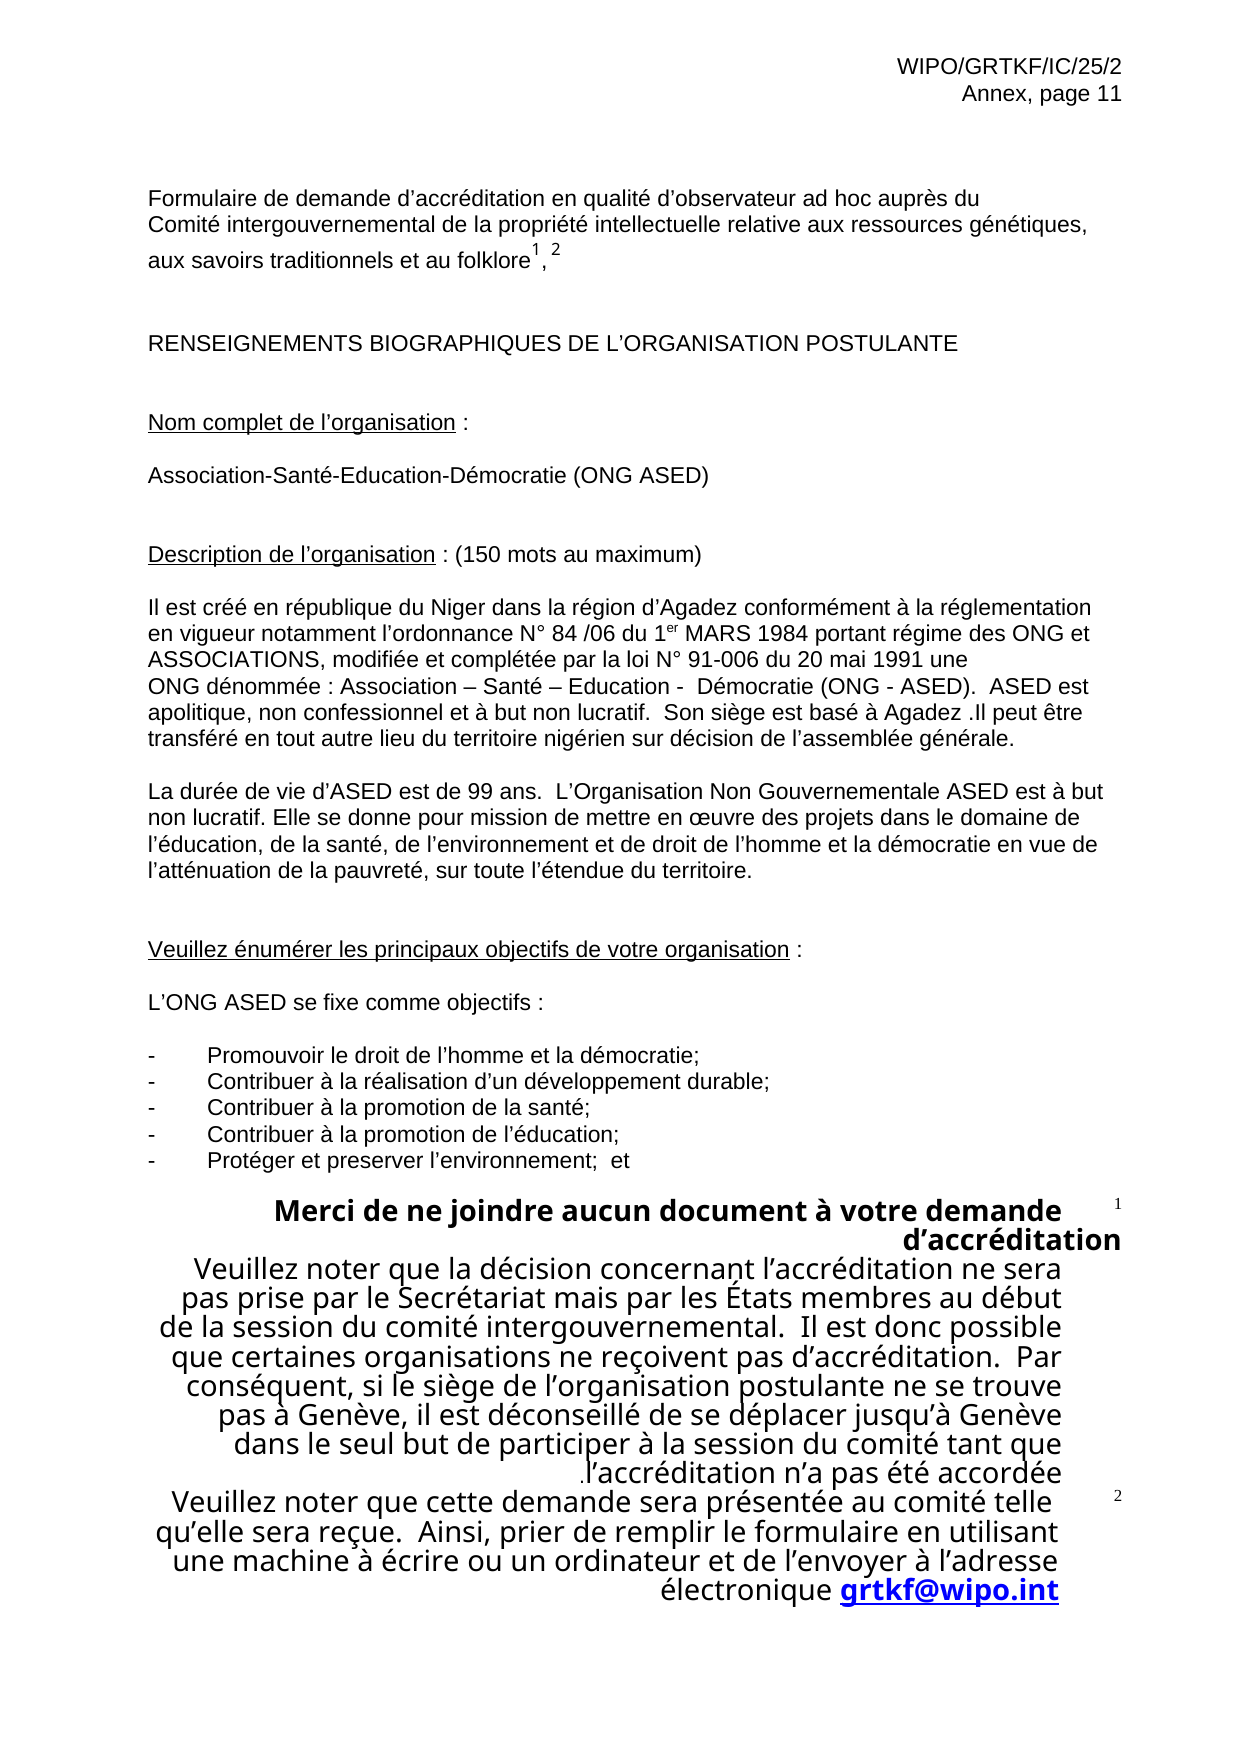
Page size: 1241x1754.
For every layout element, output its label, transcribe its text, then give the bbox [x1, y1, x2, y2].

text La durée de vie d’ASED est de 99 ans. L’Organisation Non Gouvernementale ASED est à but non lucratif. Elle se donne pour mission de mettre en œuvre des projets dans le domaine de l’éducation, de la santé, de l’environnement et de droit de l’homme et la démocratie en vue de l’atténuation de la pauvreté, sur toute l’étendue du territoire. [148, 778, 1122, 883]
list Contribuer à la promotion de la santé; [148, 1094, 1122, 1121]
list Contribuer à la promotion de l’éducation; [148, 1121, 1122, 1147]
list Promouvoir le droit de l’homme et la démocratie; [148, 1042, 1122, 1068]
text Association-Santé-Education-Démocratie (ONG ASED) [148, 462, 1122, 488]
text Comité intergouvernemental de la propriété intellectuelle relative aux ressources génétiques, aux savoirs traditionnels et au folklore, [148, 211, 1122, 277]
text RENSEIGNEMENTS BIOGRAPHIQUES DE L’ORGANISATION POSTULANTE [148, 330, 1122, 356]
text Formulaire de demande d’accréditation en qualité d’observateur ad hoc auprès du [148, 185, 1122, 211]
list L’ONG ASED se fixe comme objectifs : [148, 989, 1122, 1015]
text Il est créé en république du Niger dans la région d’Agadez conformément à la réglementation en vigueur notamment l’ordonnance N° 84 /06 du 1er MARS 1984 portant régime des ONG et ASSOCIATIONS, modifiée et complétée par la loi N° 91-006 du 20 mai 1991 une ONG dénommée : Association – Santé – Education - Démocratie (ONG - ASED). ASED est apolitique, non confessionnel et à but non lucratif. Son siège est basé à Agadez .Il peut être transféré en tout autre lieu du territoire nigérien sur décision de l’assemblée générale. [148, 593, 1122, 752]
list Protéger et preserver l’environnement; et [148, 1147, 1122, 1173]
text Description de l’organisation : (150 mots au maximum) [148, 541, 1122, 567]
text Nom complet de l’organisation : [148, 409, 1122, 435]
text Veuillez énumérer les principaux objectifs de votre organisation : [148, 936, 1122, 962]
list Contribuer à la réalisation d’un développement durable; [148, 1068, 1122, 1094]
